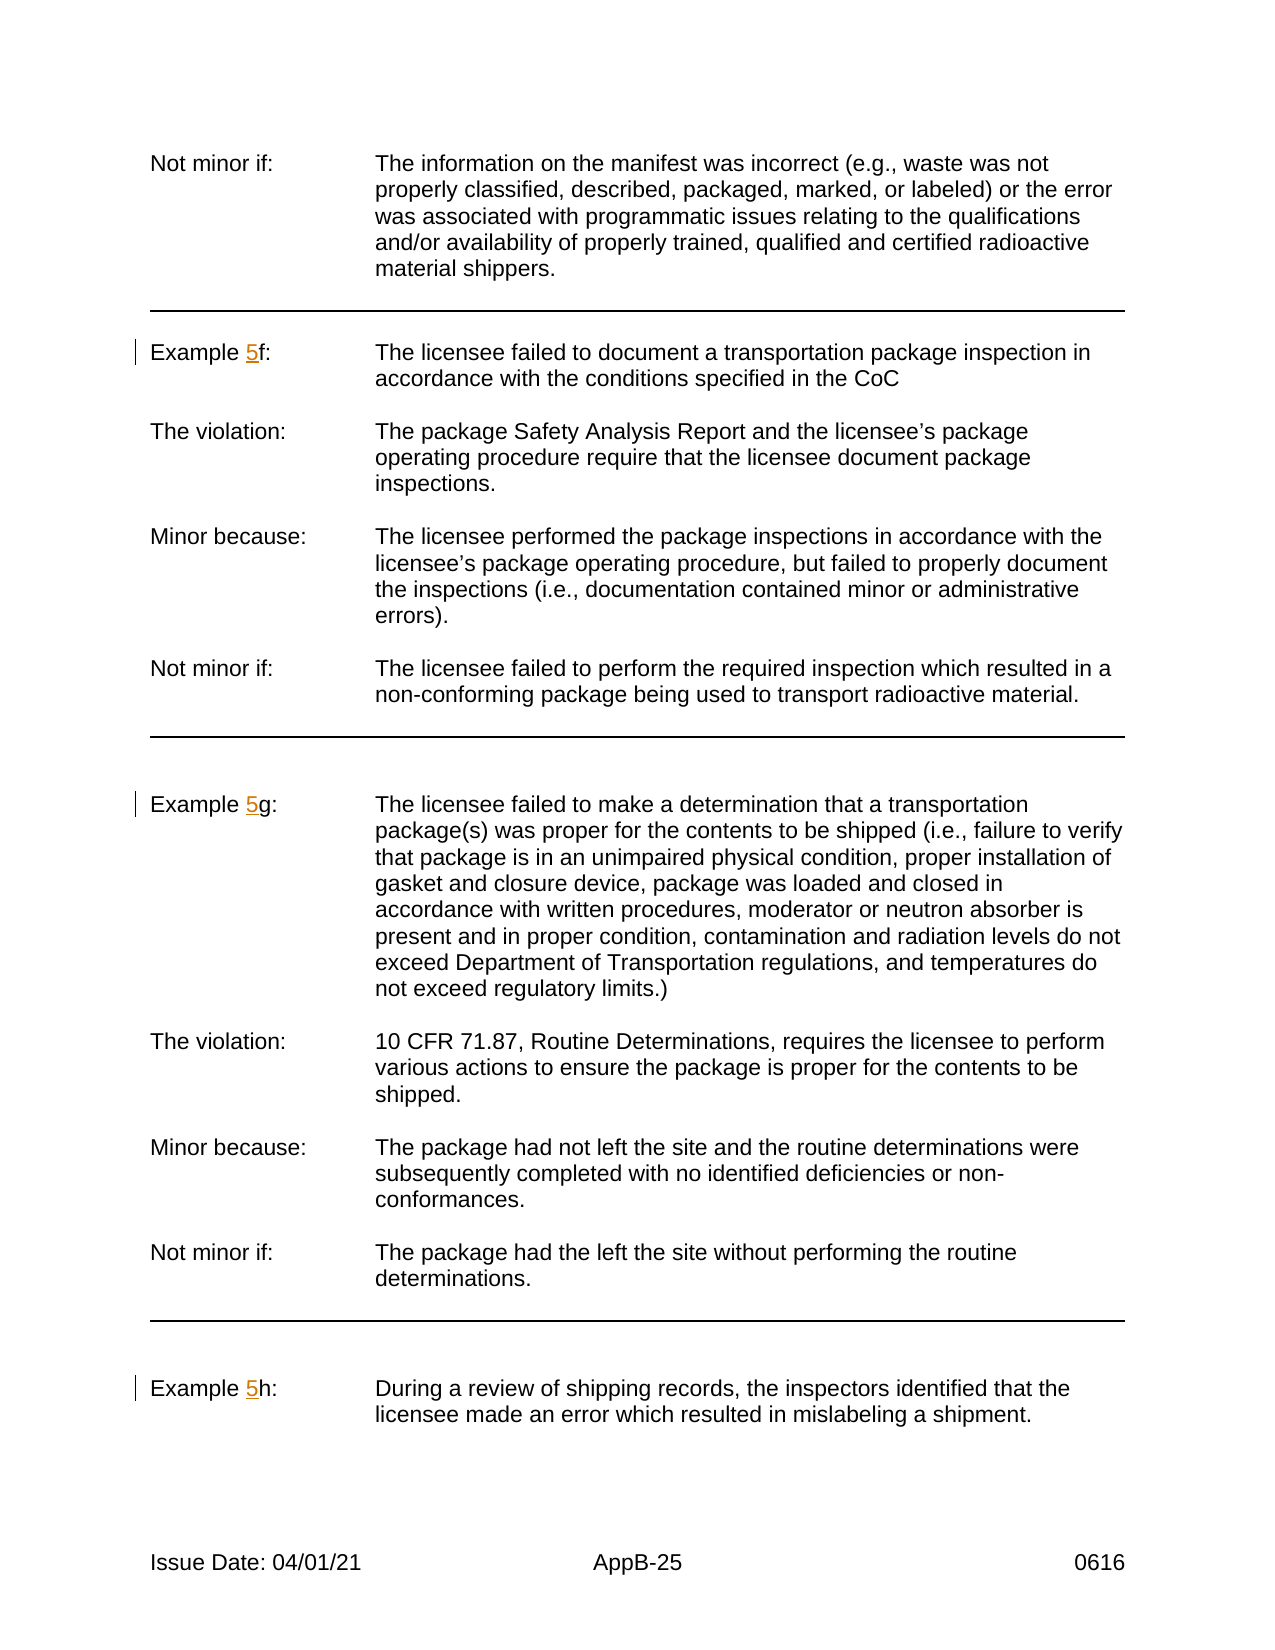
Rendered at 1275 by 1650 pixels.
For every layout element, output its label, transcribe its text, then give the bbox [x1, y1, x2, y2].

text The violation: The package Safety Analysis Report and the licensee’s package operating procedure require that the licensee document package inspections. [150, 418, 1125, 497]
text Example h: During a review of shipping records, the inspectors identified that the licensee made an error which resulted in mislabeling a shipment. [150, 1375, 1125, 1427]
text Example g: The licensee failed to make a determination that a transportation package(s) was proper for the contents to be shipped (i.e., failure to verify that package is in an unimpaired physical condition, proper installation of gasket and closure device, package was loaded and closed in accordance with written procedures, moderator or neutron absorber is present and in proper condition, contamination and radiation levels do not exceed Department of Transportation regulations, and temperatures do not exceed regulatory limits.) [150, 791, 1125, 1002]
text Not minor if: The package had the left the site without performing the routine determinations. [150, 1239, 1125, 1292]
text Minor because: The licensee performed the package inspections in accordance with the licensee’s package operating procedure, but failed to properly document the inspections (i.e., documentation contained minor or administrative errors). [150, 523, 1125, 628]
text Example f: The licensee failed to document a transportation package inspection in accordance with the conditions specified in the CoC [150, 339, 1125, 391]
text The violation: 10 CFR 71.87, Routine Determinations, requires the licensee to perform various actions to ensure the package is proper for the contents to be shipped. [150, 1028, 1125, 1107]
text Not minor if: The licensee failed to perform the required inspection which resulted in a non-conforming package being used to transport radioactive material. [150, 655, 1125, 708]
text Minor because: The package had not left the site and the routine determinations were subsequently completed with no identified deficiencies or non-conformances. [150, 1133, 1125, 1212]
text Not minor if: The information on the manifest was incorrect (e.g., waste was not properly classified, described, packaged, marked, or labeled) or the error was associated with programmatic issues relating to the qualifications and/or availability of properly trained, qualified and certified radioactive material shippers. [150, 150, 1125, 282]
